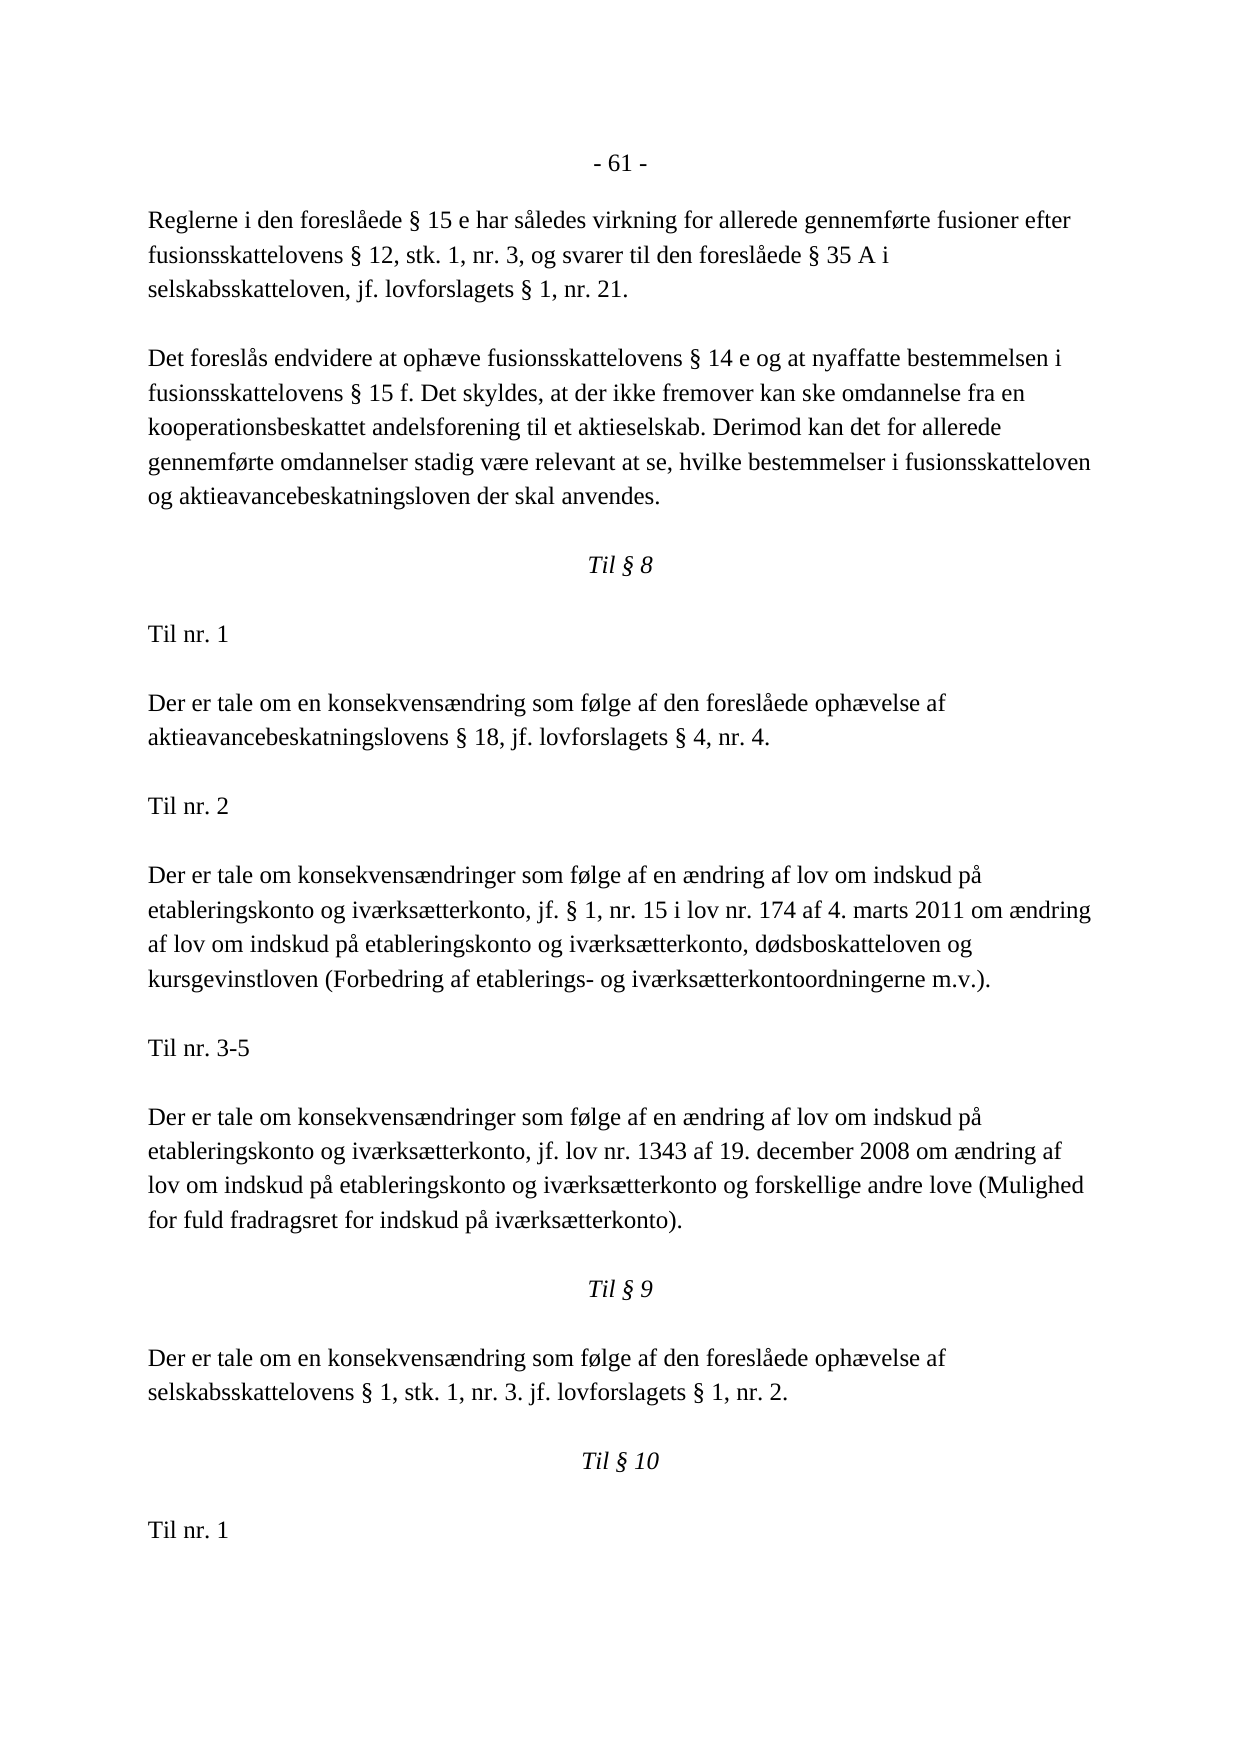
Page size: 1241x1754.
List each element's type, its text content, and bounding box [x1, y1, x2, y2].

text Til § 10 [148, 1446, 1092, 1475]
text Til § 9 [148, 1274, 1092, 1303]
text Reglerne i den foreslåede § 15 e har således virkning for allerede gennemførte fusioner efter fusionsskattelovens § 12, stk. 1, nr. 3, og svarer til den foreslåede § 35 A i selskabsskatteloven, jf. lovforslagets § 1, nr. 21. [148, 205, 1092, 303]
text Det foreslås endvidere at ophæve fusionsskattelovens § 14 e og at nyaffatte bestemmelsen i fusionsskattelovens § 15 f. Det skyldes, at der ikke fremover kan ske omdannelse fra en kooperationsbeskattet andelsforening til et aktieselskab. Derimod kan det for allerede gennemførte omdannelser stadig være relevant at se, hvilke bestemmelser i fusionsskatteloven og aktieavancebeskatningsloven der skal anvendes. [148, 343, 1092, 510]
text Til nr. 2 [148, 791, 1092, 820]
text Der er tale om en konsekvensændring som følge af den foreslåede ophævelse af aktieavancebeskatningslovens § 18, jf. lovforslagets § 4, nr. 4. [148, 688, 1092, 751]
text Der er tale om en konsekvensændring som følge af den foreslåede ophævelse af selskabsskattelovens § 1, stk. 1, nr. 3. jf. lovforslagets § 1, nr. 2. [148, 1343, 1092, 1406]
text Der er tale om konsekvensændringer som følge af en ændring af lov om indskud på etableringskonto og iværksætterkonto, jf. § 1, nr. 15 i lov nr. 174 af 4. marts 2011 om ændring af lov om indskud på etableringskonto og iværksætterkonto, dødsboskatteloven og kursgevinstloven (Forbedring af etablerings- og iværksætterkontoordningerne m.v.). [148, 860, 1092, 992]
text Der er tale om konsekvensændringer som følge af en ændring af lov om indskud på etableringskonto og iværksætterkonto, jf. lov nr. 1343 af 19. december 2008 om ændring af lov om indskud på etableringskonto og iværksætterkonto og forskellige andre love (Mulighed for fuld fradragsret for indskud på iværksætterkonto). [148, 1102, 1092, 1234]
text Til nr. 1 [148, 619, 1092, 648]
text Til nr. 3-5 [148, 1033, 1092, 1061]
text Til nr. 1 [148, 1515, 1092, 1544]
text Til § 8 [148, 550, 1092, 579]
